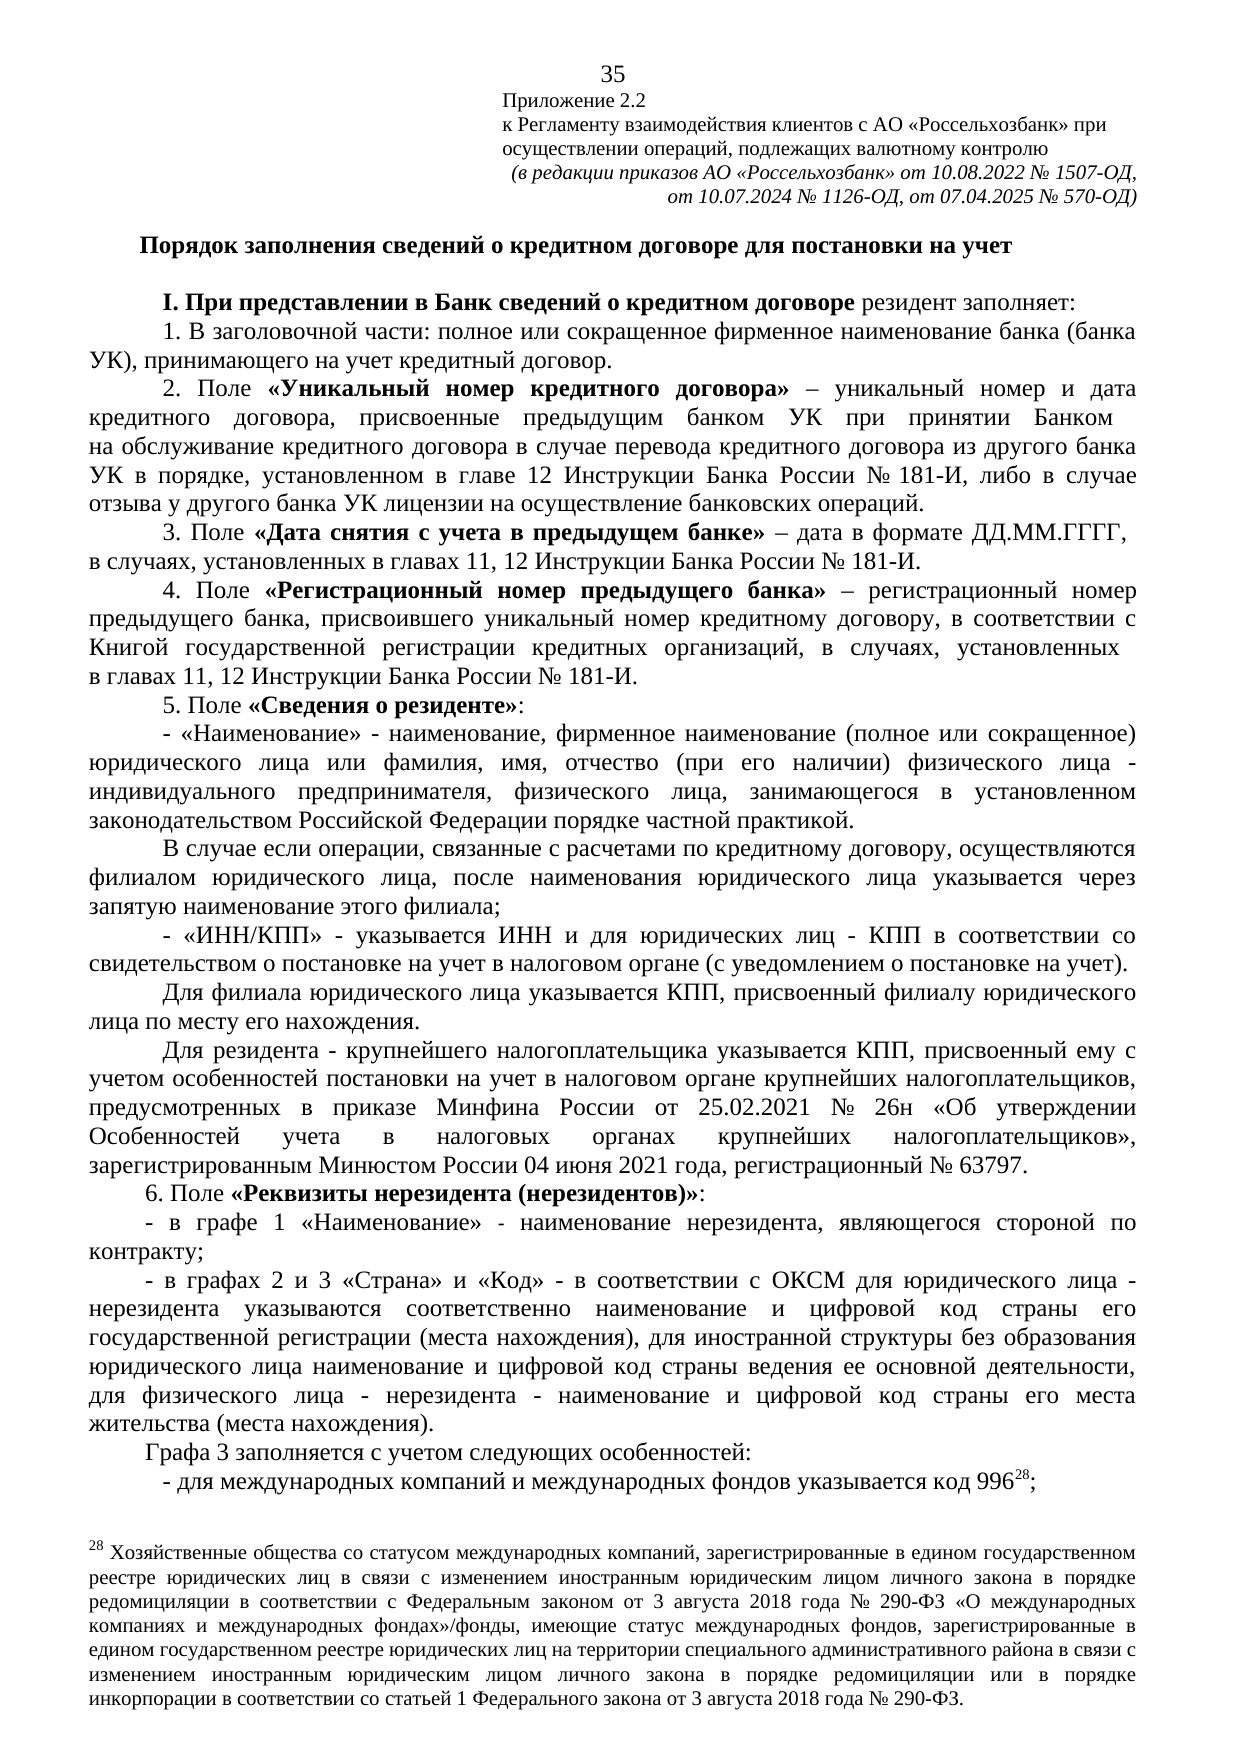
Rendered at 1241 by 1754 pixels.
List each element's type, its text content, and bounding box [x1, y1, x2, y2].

text Порядок заполнения сведений о кредитном договоре для постановки на учет [89, 230, 1063, 258]
text 2. Поле «Уникальный номер кредитного договора» – уникальный номер и дата кредитного договора, присвоенные предыдущим банком УК при принятии Банком на обслуживание кредитного договора в случае перевода кредитного договора из другого банка УК в порядке, установленном в главе 12 Инструкции Банка России № 181-И, либо в случае отзыва у другого банка УК лицензии на осуществление банковских операций. [89, 373, 1137, 517]
text 6. Поле «Реквизиты нерезидента (нерезидентов)»: [89, 1178, 1137, 1207]
text (в редакции приказов АО «Россельхозбанк» от 10.08.2022 № 1507-ОД, [502, 160, 1137, 184]
text 4. Поле «Регистрационный номер предыдущего банка» – регистрационный номер предыдущего банка, присвоившего уникальный номер кредитному договору, в соответствии с Книгой государственной регистрации кредитных организаций, в случаях, установленных в главах 11, 12 Инструкции Банка России № 181-И. [89, 575, 1137, 690]
text к Регламенту взаимодействия клиентов с АО «Россельхозбанк» при осуществлении операций, подлежащих валютному контролю [502, 112, 1137, 160]
text В случае если операции, связанные с расчетами по кредитному договору, осуществляются филиалом юридического лица, после наименования юридического лица указывается через запятую наименование этого филиала; [89, 833, 1137, 920]
text 1. В заголовочной части: полное или сокращенное фирменное наименование банка (банка УК), принимающего на учет кредитный договор. [89, 316, 1137, 373]
text - «ИНН/КПП» - указывается ИНН и для юридических лиц - КПП в соответствии со свидетельством о постановке на учет в налоговом органе (с уведомлением о постановке на учет). [89, 920, 1137, 977]
text I. При представлении в Банк сведений о кредитном договоре резидент заполняет: [89, 287, 1137, 316]
text - в графах 2 и 3 «Страна» и «Код» - в соответствии с ОКСМ для юридического лица - нерезидента указываются соответственно наименование и цифровой код страны его государственной регистрации (места нахождения), для иностранной структуры без образования юридического лица наименование и цифровой код страны ведения ее основной деятельности, для физического лица - нерезидента - наименование и цифровой код страны его места жительства (места нахождения). [89, 1265, 1137, 1437]
text - в графе 1 «Наименование» - наименование нерезидента, являющегося стороной по контракту; [89, 1207, 1137, 1265]
text Приложение 2.2 [502, 88, 1137, 112]
text Графа 3 заполняется с учетом следующих особенностей: [89, 1437, 1137, 1466]
text Для филиала юридического лица указывается КПП, присвоенный филиалу юридического лица по месту его нахождения. [89, 977, 1137, 1035]
text - «Наименование» - наименование, фирменное наименование (полное или сокращенное) юридического лица или фамилия, имя, отчество (при его наличии) физического лица - индивидуального предпринимателя, физического лица, занимающегося в установленном законодательством Российской Федерации порядке частной практикой. [89, 718, 1137, 833]
text от 10.07.2024 № 1126-ОД, от 07.04.2025 № 570-ОД) [502, 184, 1137, 208]
text 5. Поле «Сведения о резиденте»: [89, 690, 1137, 718]
text 3. Поле «Дата снятия с учета в предыдущем банке» – дата в формате ДД.ММ.ГГГГ, в случаях, установленных в главах 11, 12 Инструкции Банка России № 181-И. [89, 517, 1137, 575]
text - для международных компаний и международных фондов указывается код 996; [89, 1466, 1137, 1495]
text Для резидента - крупнейшего налогоплательщика указывается КПП, присвоенный ему с учетом особенностей постановки на учет в налоговом органе крупнейших налогоплательщиков, предусмотренных в приказе Минфина России от 25.02.2021 № 26н «Об утверждении Особенностей учета в налоговых органах крупнейших налогоплательщиков», зарегистрированным Минюстом России 04 июня 2021 года, регистрационный № 63797. [89, 1035, 1137, 1178]
